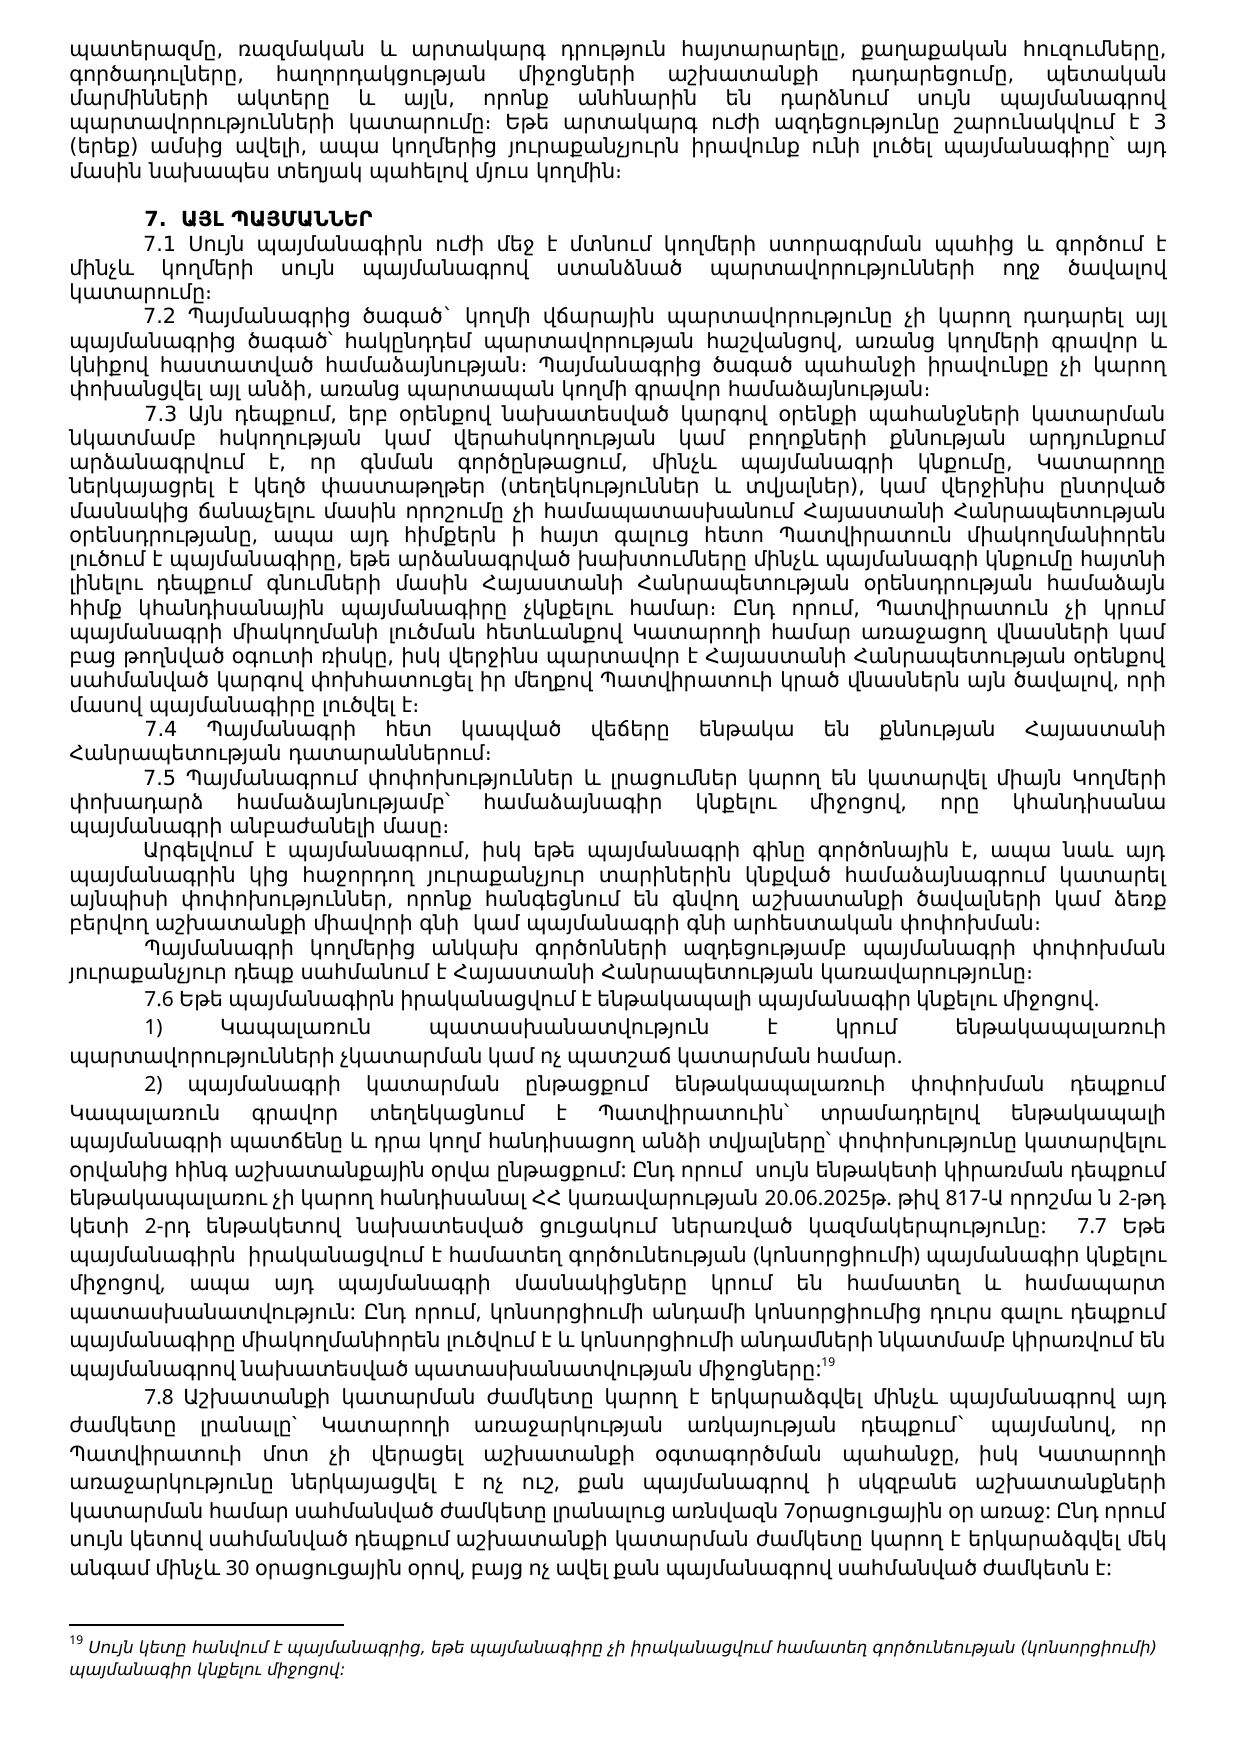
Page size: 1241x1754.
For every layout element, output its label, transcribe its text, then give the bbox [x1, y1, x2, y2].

text 7.4 Պայմանագրի հետ կապված վեճերը ենթակա են քննության Հայաստանի Հանրապետության դատարաններում։ [69, 717, 1167, 766]
text 7.6 Եթե պայմանագիրն իրականացվում է ենթակապալի պայմանագիր կնքելու միջոցով. [69, 984, 1167, 1012]
text Պայմանագրի կողմերից անկախ գործոնների ազդեցությամբ պայմանագրի փոփոխման յուրաքանչյուր դեպք սահմանում է Հայաստանի Հանրապետության կառավարությունը։ [69, 936, 1167, 984]
text 7.1 Սույն պայմանագիրն ուժի մեջ է մտնում կողմերի ստորագրման պահից և գործում է մինչև կողմերի սույն պայմանագրով ստանձնած պարտավորությունների ողջ ծավալով կատարումը։ [69, 232, 1167, 304]
text 2) պայմանագրի կատարման ընթացքում ենթակապալառուի փոփոխման դեպքում Կապալառուն գրավոր տեղեկացնում է Պատվիրատուին՝ տրամադրելով ենթակապալի պայմանագրի պատճենը և դրա կողմ հանդիսացող անձի տվյալները՝ փոփոխությունը կատարվելու օրվանից հինգ աշխատանքային օրվա ընթացքում: Ընդ որում սույն ենթակետի կիրառման դեպքում ենթակապալառու չի կարող հանդիսանալ ՀՀ կառավարության 20.06.2025թ. թիվ 817-Ա որոշմա ն 2-թդ կետի 2-րդ ենթակետով նախատեսված ցուցակում ներառված կազմակերպությունը: 7.7 Եթե պայմանագիրն իրականացվում է համատեղ գործունեության (կոնսորցիումի) պայմանագիր կնքելու միջոցով, ապա այդ պայմանագրի մասնակիցները կրում են համատեղ և համապարտ պատասխանատվություն: Ընդ որում, կոնսորցիումի անդամի կոնսորցիումից դուրս գալու դեպքում պայմանագիրը միակողմանիորեն լուծվում է և կոնսորցիումի անդամների նկատմամբ կիրառվում են պայմանագրով նախատեսված պատասխանատվության միջոցները: [69, 1069, 1167, 1382]
text Արգելվում է պայմանագրում, իսկ եթե պայմանագրի գինը գործոնային է, ապա նաև այդ պայմանագրին կից հաջորդող յուրաքանչյուր տարիներին կնքված համաձայնագրում կատարել այնպիսի փոփոխություններ, որոնք հանգեցնում են գնվող աշխատանքի ծավալների կամ ձեռք բերվող աշխատանքի միավորի գնի կամ պայմանագրի գնի արհեստական փոփոխման։ [69, 838, 1167, 936]
text 7.3 Այն դեպքում, երբ օրենքով նախատեսված կարգով օրենքի պահանջների կատարման նկատմամբ հսկողության կամ վերահսկողության կամ բողոքների քննության արդյունքում արձանագրվում է, որ գնման գործընթացում, մինչև պայմանագրի կնքումը, Կատարողը ներկայացրել է կեղծ փաստաթղթեր (տեղեկություններ և տվյալներ), կամ վերջինիս ընտրված մասնակից ճանաչելու մասին որոշումը չի համապատասխանում Հայաստանի Հանրապետության օրենսդրությանը, ապա այդ հիմքերն ի հայտ գալուց հետո Պատվիրատուն միակողմանիորեն լուծում է պայմանագիրը, եթե արձանագրված խախտումները մինչև պայմանագրի կնքումը հայտնի լինելու դեպքում գնումների մասին Հայաստանի Հանրապետության օրենսդրության համաձայն հիմք կհանդիսանային պայմանագիրը չկնքելու համար։ Ընդ որում, Պատվիրատուն չի կրում պայմանագրի միակողմանի լուծման հետևանքով Կատարողի համար առաջացող վնասների կամ բաց թողնված օգուտի ռիսկը, իսկ վերջինս պարտավոր է Հայաստանի Հանրապետության օրենքով սահմանված կարգով փոխհատուցել իր մեղքով Պատվիրատուի կրած վնասներն այն ծավալով, որի մասով պայմանագիրը լուծվել է։ [69, 402, 1167, 717]
text 7.5 Պայմանագրում փոփոխություններ և լրացումներ կարող են կատարվել միայն Կողմերի փոխադարձ համաձայնությամբ՝ համաձայնագիր կնքելու միջոցով, որը կհանդիսանա պայմանագրի անբաժանելի մասը։ [69, 766, 1167, 838]
text 7.8 Աշխատանքի կատարման ժամկետը կարող է երկարաձգվել մինչև պայմանագրով այդ ժամկետը լրանալը` Կատարողի առաջարկության առկայության դեպքում` պայմանով, որ Պատվիրատուի մոտ չի վերացել աշխատանքի օգտագործման պահանջը, իսկ Կատարողի առաջարկությունը ներկայացվել է ոչ ուշ, քան պայմանագրով ի սկզբանե աշխատանքների կատարման համար սահմանված ժամկետը լրանալուց առնվազն 7օրացուցային օր առաջ: Ընդ որում սույն կետով սահմանված դեպքում աշխատանքի կատարման ժամկետը կարող է երկարաձգվել մեկ անգամ մինչև 30 օրացուցային օրով, բայց ոչ ավել քան պայմանագրով սահմանված ժամկետն է: [69, 1382, 1167, 1581]
text 7. ԱՅԼ ՊԱՅՄԱՆՆԵՐ [69, 207, 1167, 232]
text 1) Կապալառուն պատասխանատվություն է կրում ենթակապալառուի պարտավորությունների չկատարման կամ ոչ պատշաճ կատարման համար. [69, 1012, 1167, 1069]
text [69, 37, 1167, 183]
text 7.2 Պայմանագրից ծագած` կողմի վճարային պարտավորությունը չի կարող դադարել այլ պայմանագրից ծագած՝ հակընդդեմ պարտավորության հաշվանցով, առանց կողմերի գրավոր և կնիքով հաստատված համաձայնության։ Պայմանագրից ծագած պահանջի իրավունքը չի կարող փոխանցվել այլ անձի, առանց պարտապան կողմի գրավոր համաձայնության։ [69, 304, 1167, 402]
